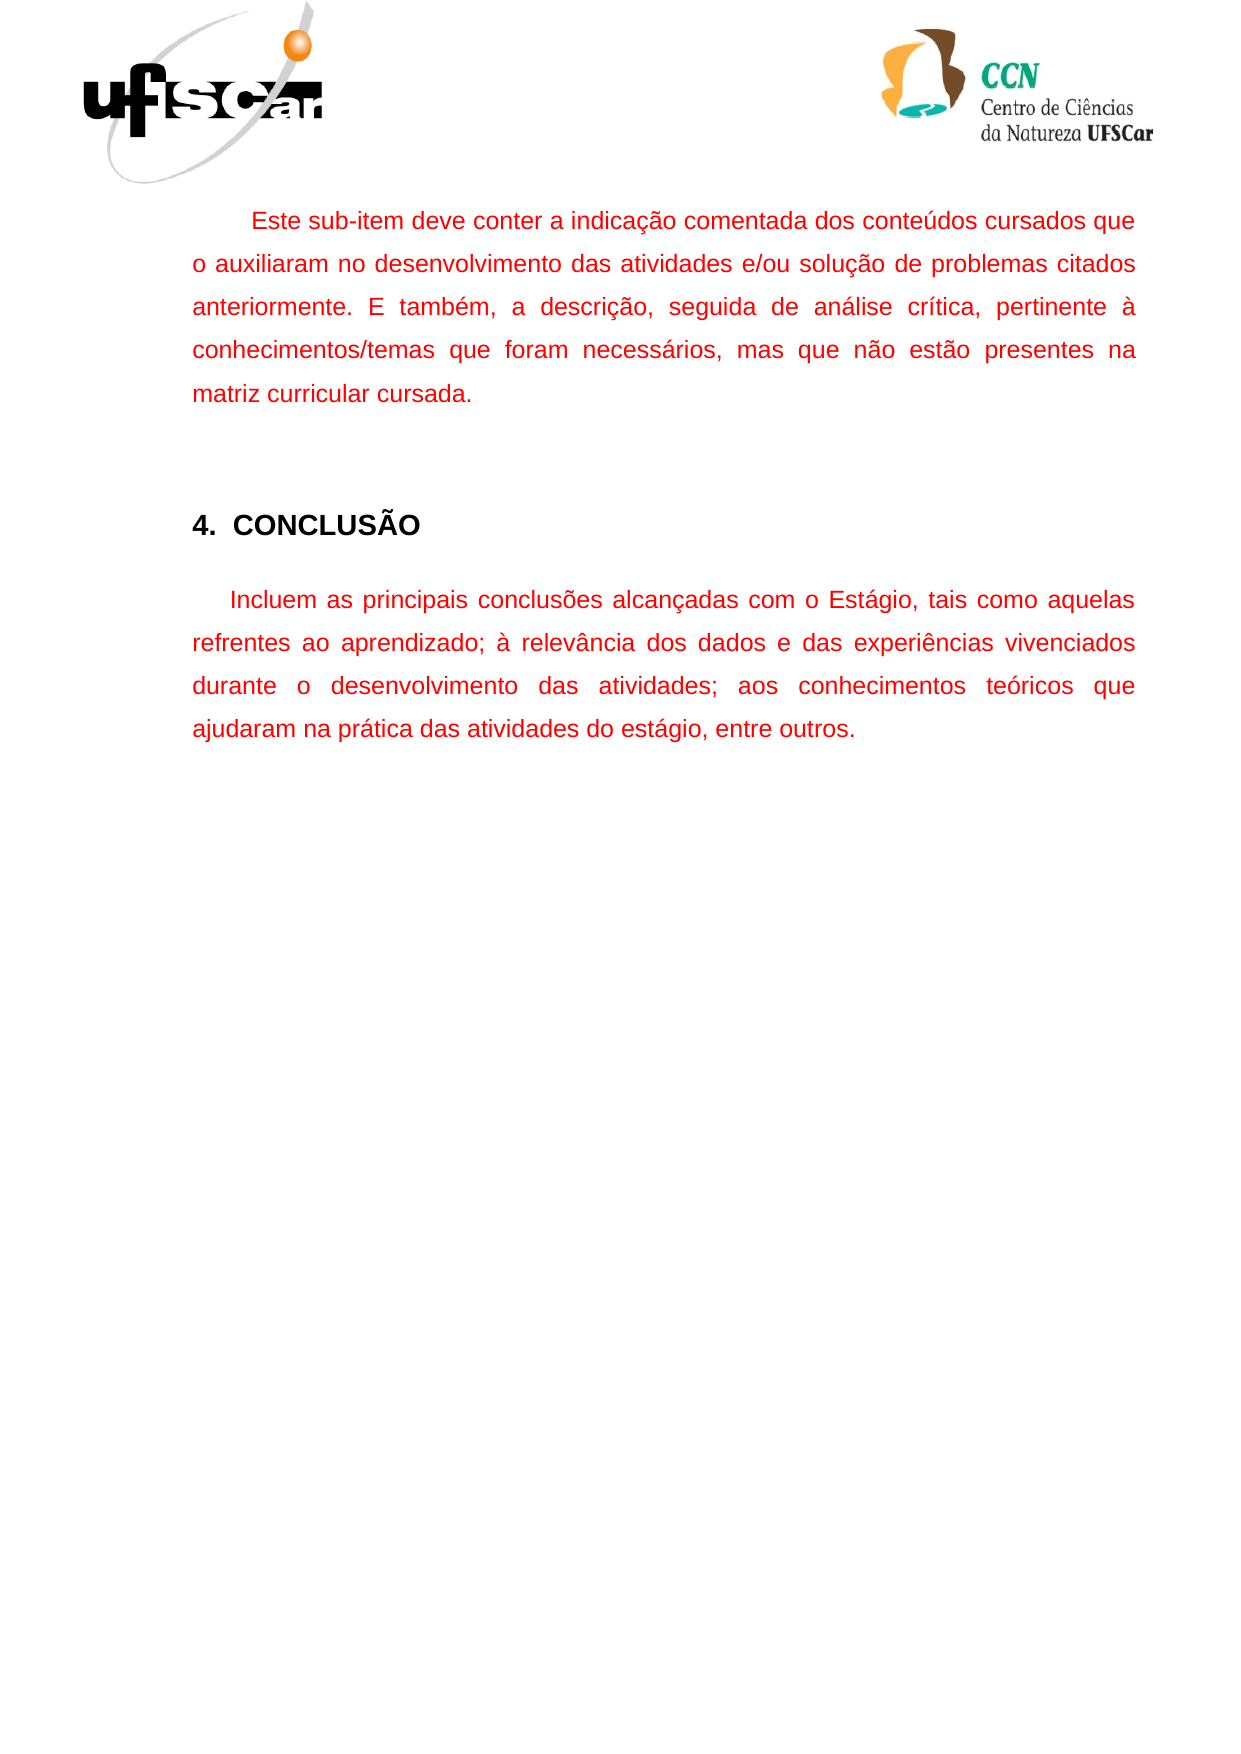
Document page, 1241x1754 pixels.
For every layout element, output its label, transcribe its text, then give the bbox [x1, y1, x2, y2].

picture [881, 29, 1154, 147]
text Incluem as principais conclusões alcançadas com o Estágio, tais como aquelas refrentes ao aprendizado; à relevância dos dados e das experiências vivenciados durante o desenvolvimento das atividades; aos conhecimentos teóricos que ajudaram na prática das atividades do estágio, entre outros. [192, 585, 1137, 743]
picture [82, 1, 322, 192]
text Este sub-item deve conter a indicação comentada dos conteúdos cursados que o auxiliaram no desenvolvimento das atividades e/ou solução de problemas citados anteriormente. E também, a descrição, seguida de análise crítica, pertinente à conhecimentos/temas que foram necessários, mas que não estão presentes na matriz curricular cursada. [192, 166, 1137, 407]
subtitle CONCLUSÃO [192, 508, 1137, 542]
